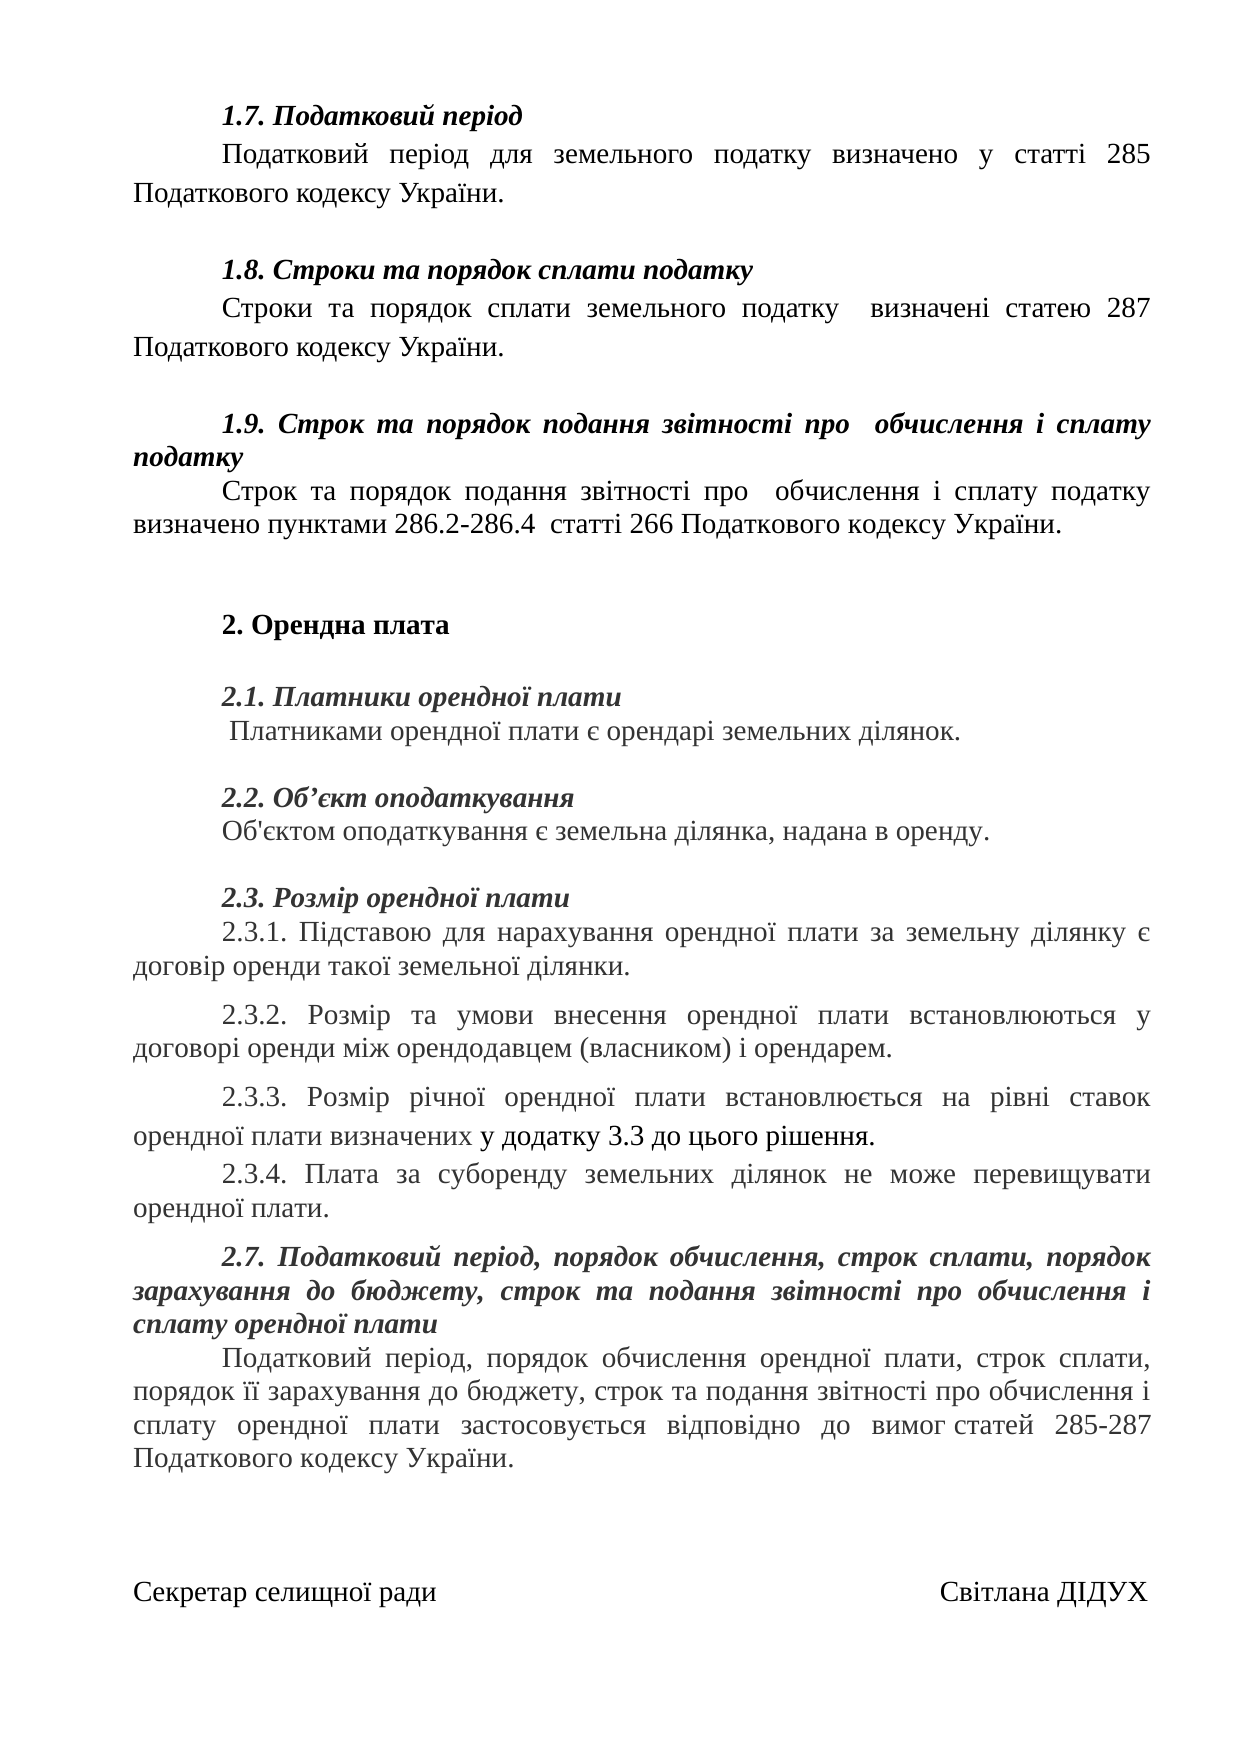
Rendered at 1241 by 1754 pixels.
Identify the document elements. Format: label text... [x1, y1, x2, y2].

text 2.3.4. Плата за суборенду земельних ділянок не може перевищувати орендної плати. [133, 1157, 1152, 1224]
text 1.9. Строк та порядок подання звітності про обчислення і сплату податку [133, 406, 1152, 473]
text 2.3. Розмір орендної плати [133, 881, 1152, 914]
text 2.3.3. Розмір річної орендної плати встановлюється на рівні ставок орендної плати визначених у додатку 3.3 до цього рішення. [133, 1079, 1152, 1152]
text Платниками орендної плати є орендарі земельних ділянок. [133, 713, 1152, 746]
text 1.8. Строки та порядок сплати податку [133, 252, 1152, 285]
text 1.7. Податковий період [133, 98, 1152, 131]
text Строки та порядок сплати земельного податку визначені статею 287 Податкового кодексу України. [133, 290, 1152, 362]
text 2.2. Об’єкт оподаткування [133, 780, 1152, 813]
text 2. Орендна плата [133, 607, 1152, 641]
text 2.3.1. Підставою для нарахування орендної плати за земельну ділянку є договір оренди такої земельної ділянки. [133, 914, 1152, 981]
text Строк та порядок подання звітності про обчислення і сплату податку визначено пунктами 286.2-286.4 статті 266 Податкового кодексу України. [133, 473, 1152, 540]
text Об'єктом оподаткування є земельна ділянка, надана в оренду. [133, 813, 1152, 847]
text 2.7. Податковий період, порядок обчислення, строк сплати, порядок зарахування до бюджету, строк та подання звітності про обчислення і сплату орендної плати [133, 1239, 1152, 1340]
text 2.1. Платники орендної плати [133, 679, 1152, 713]
subtitle Секретар селищної ради Світлана ДІДУХ [133, 1574, 1152, 1608]
text 2.3.2. Розмір та умови внесення орендної плати встановлюються у договорі оренди між орендодавцем (власником) і орендарем. [133, 997, 1152, 1064]
text Податковий період, порядок обчислення орендної плати, строк сплати, порядок її зарахування до бюджету, строк та подання звітності про обчислення і сплату орендної плати застосовується відповідно до вимог статей 285-287 Податкового кодексу України. [133, 1340, 1152, 1474]
text Податковий період для земельного податку визначено у статті 285 Податкового кодексу України. [133, 136, 1152, 208]
